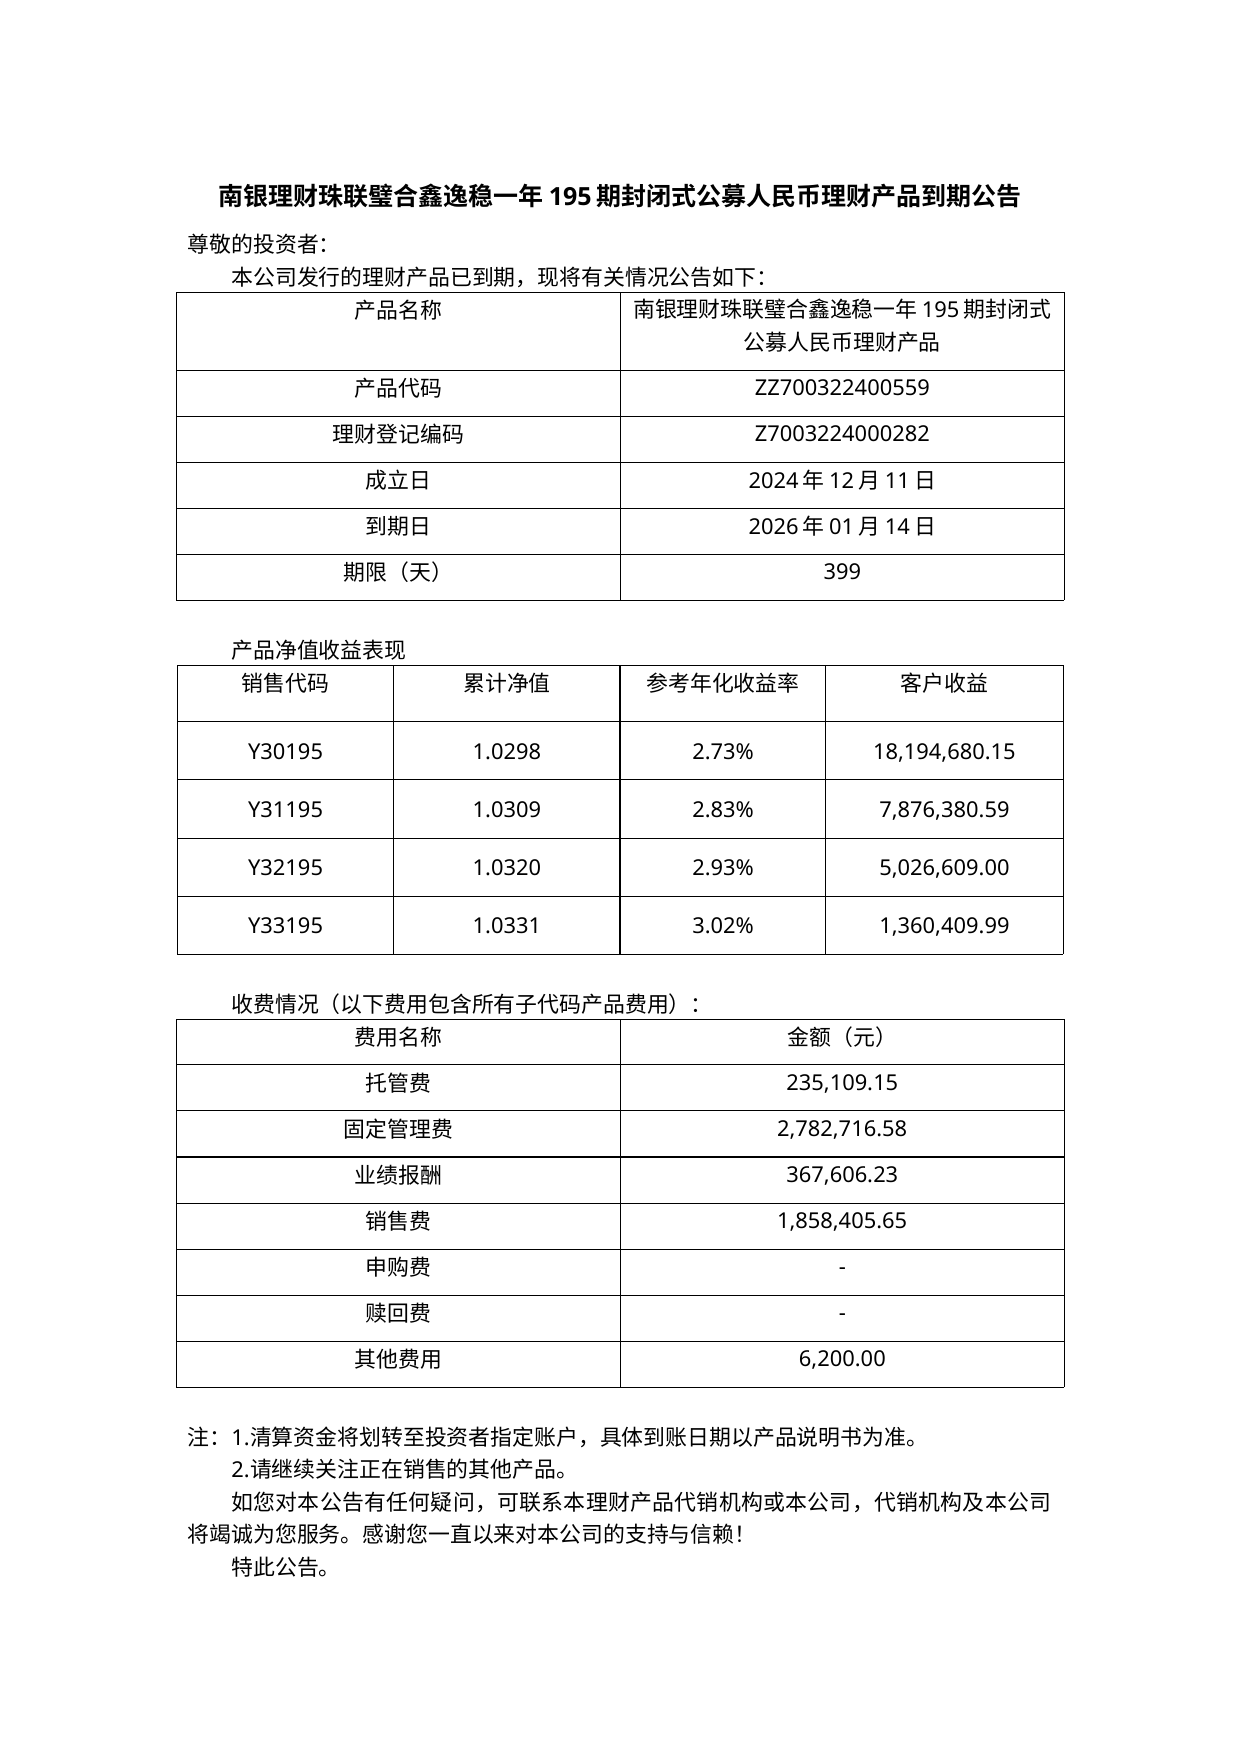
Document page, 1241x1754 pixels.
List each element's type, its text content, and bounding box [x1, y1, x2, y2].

table_cell 2.83% [621, 780, 825, 837]
text 收费情况（以下费用包含所有子代码产品费用）： [187, 987, 1053, 1019]
table_cell 399 [621, 555, 1064, 600]
table_header 销售代码 [178, 666, 393, 721]
table_cell 1.0320 [394, 839, 619, 896]
table_cell 1.0298 [394, 722, 619, 779]
text 本公司发行的理财产品已到期，现将有关情况公告如下： [187, 259, 1053, 292]
table_cell 成立日 [177, 463, 620, 508]
table_cell Y30195 [178, 722, 393, 779]
table_header 产品名称 [177, 293, 620, 370]
text 2.请继续关注正在销售的其他产品。 [187, 1452, 1053, 1484]
text 南银理财珠联璧合鑫逸稳一年195期封闭式公募人民币理财产品到期公告 [187, 162, 1053, 227]
table_cell 业绩报酬 [177, 1158, 620, 1202]
table_cell - [621, 1250, 1064, 1294]
table_cell 销售费 [177, 1204, 620, 1248]
table_header 费用名称 [177, 1020, 620, 1064]
table_cell 产品代码 [177, 371, 620, 416]
table_cell Y32195 [178, 839, 393, 896]
table_cell 367,606.23 [621, 1158, 1064, 1202]
table_cell Z7003224000282 [621, 417, 1064, 462]
table_cell 期限（天） [177, 555, 620, 600]
table_cell - [621, 1296, 1064, 1341]
table_cell 申购费 [177, 1250, 620, 1294]
table_cell 2024年12月11日 [621, 463, 1064, 508]
table_cell 其他费用 [177, 1342, 620, 1387]
table_cell 到期日 [177, 509, 620, 554]
table_cell 1,858,405.65 [621, 1204, 1064, 1248]
table_cell 理财登记编码 [177, 417, 620, 462]
table_header 金额（元） [621, 1020, 1064, 1064]
table_header 参考年化收益率 [621, 666, 825, 721]
table_cell ZZ700322400559 [621, 371, 1064, 416]
text 注：1.清算资金将划转至投资者指定账户，具体到账日期以产品说明书为准。 [187, 1419, 1053, 1452]
table_cell 固定管理费 [177, 1111, 620, 1156]
table_cell 1.0331 [394, 897, 619, 954]
table_header 南银理财珠联璧合鑫逸稳一年195期封闭式公募人民币理财产品 [621, 293, 1064, 370]
table_cell 1,360,409.99 [826, 897, 1063, 954]
table_cell 235,109.15 [621, 1065, 1064, 1110]
table_cell 3.02% [621, 897, 825, 954]
table_cell 2,782,716.58 [621, 1111, 1064, 1156]
table_cell 托管费 [177, 1065, 620, 1110]
table_cell 2026年01月14日 [621, 509, 1064, 554]
text 尊敬的投资者： [187, 227, 1053, 259]
table_cell 18,194,680.15 [826, 722, 1063, 779]
table_cell 1.0309 [394, 780, 619, 837]
text 如您对本公告有任何疑问，可联系本理财产品代销机构或本公司，代销机构及本公司将竭诚为您服务。感谢您一直以来对本公司的支持与信赖！ [187, 1484, 1053, 1549]
table_header 客户收益 [826, 666, 1063, 721]
text 产品净值收益表现 [187, 633, 1053, 665]
table_cell 赎回费 [177, 1296, 620, 1341]
table_cell 7,876,380.59 [826, 780, 1063, 837]
table_cell 2.93% [621, 839, 825, 896]
table_cell 6,200.00 [621, 1342, 1064, 1387]
table_cell 5,026,609.00 [826, 839, 1063, 896]
table_header 累计净值 [394, 666, 619, 721]
table_cell 2.73% [621, 722, 825, 779]
table_cell Y31195 [178, 780, 393, 837]
text 特此公告。 [187, 1549, 1053, 1582]
table_cell Y33195 [178, 897, 393, 954]
